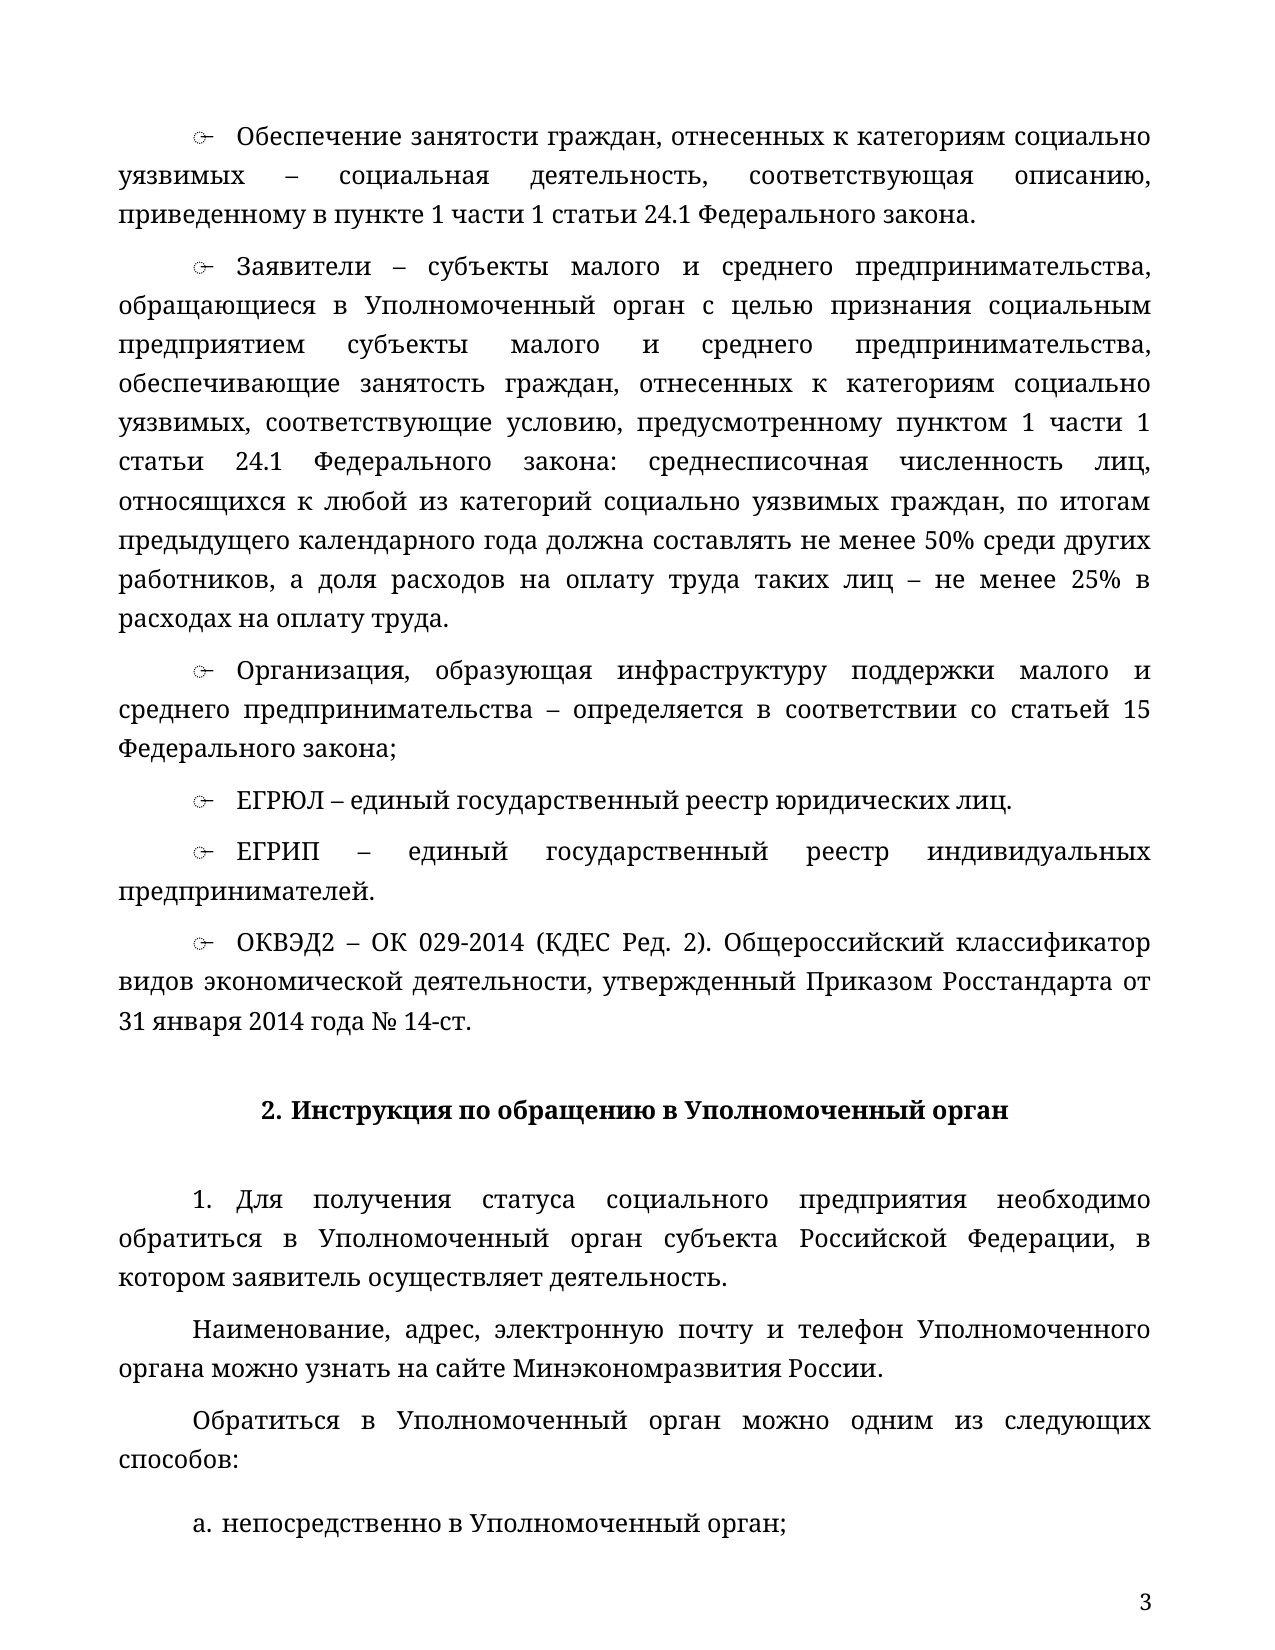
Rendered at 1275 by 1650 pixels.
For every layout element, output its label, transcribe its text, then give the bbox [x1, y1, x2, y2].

text Обратиться в Уполномоченный орган можно одним из следующих способов: [118, 1402, 1152, 1476]
list непосредственно в Уполномоченный орган; [118, 1506, 1152, 1540]
list ЕГРИП – единый государственный реестр индивидуальных предпринимателей. [118, 834, 1152, 907]
list Для получения статуса социального предприятия необходимо обратиться в Уполномоченный орган субъекта Российской Федерации, в котором заявитель осуществляет деятельность. [118, 1181, 1152, 1294]
list ОКВЭД2 – ОК 029-2014 (КДЕС Ред. 2). Общероссийский классификатор видов экономической деятельности, утвержденный Приказом Росстандарта от 31 января 2014 года № 14-ст. [118, 925, 1152, 1037]
list Организация, образующая инфраструктуру поддержки малого и среднего предпринимательства – определяется в соответствии со статьей 15 Федерального закона; [118, 652, 1152, 765]
list Заявители – субъекты малого и среднего предпринимательства, обращающиеся в Уполномоченный орган с целью признания социальным предприятием субъекты малого и среднего предпринимательства, обеспечивающие занятость граждан, отнесенных к категориям социально уязвимых, соответствующие условию, предусмотренному пунктом 1 части 1 статьи 24.1 Федерального закона: среднесписочная численность лиц, относящихся к любой из категорий социально уязвимых граждан, по итогам предыдущего календарного года должна составлять не менее 50% среди других работников, а доля расходов на оплату труда таких лиц – не менее 25% в расходах на оплату труда. [118, 248, 1152, 635]
text Наименование, адрес, электронную почту и телефон Уполномоченного органа можно узнать на сайте Минэкономразвития России. [118, 1311, 1152, 1385]
list Обеспечение занятости граждан, отнесенных к категориям социально уязвимых – социальная деятельность, соответствующая описанию, приведенному в пункте 1 части 1 статьи 24.1 Федерального закона. [118, 118, 1152, 231]
subtitle Инструкция по обращению в Уполномоченный орган [118, 1092, 1152, 1126]
list ЕГРЮЛ – единый государственный реестр юридических лиц. [118, 782, 1152, 816]
